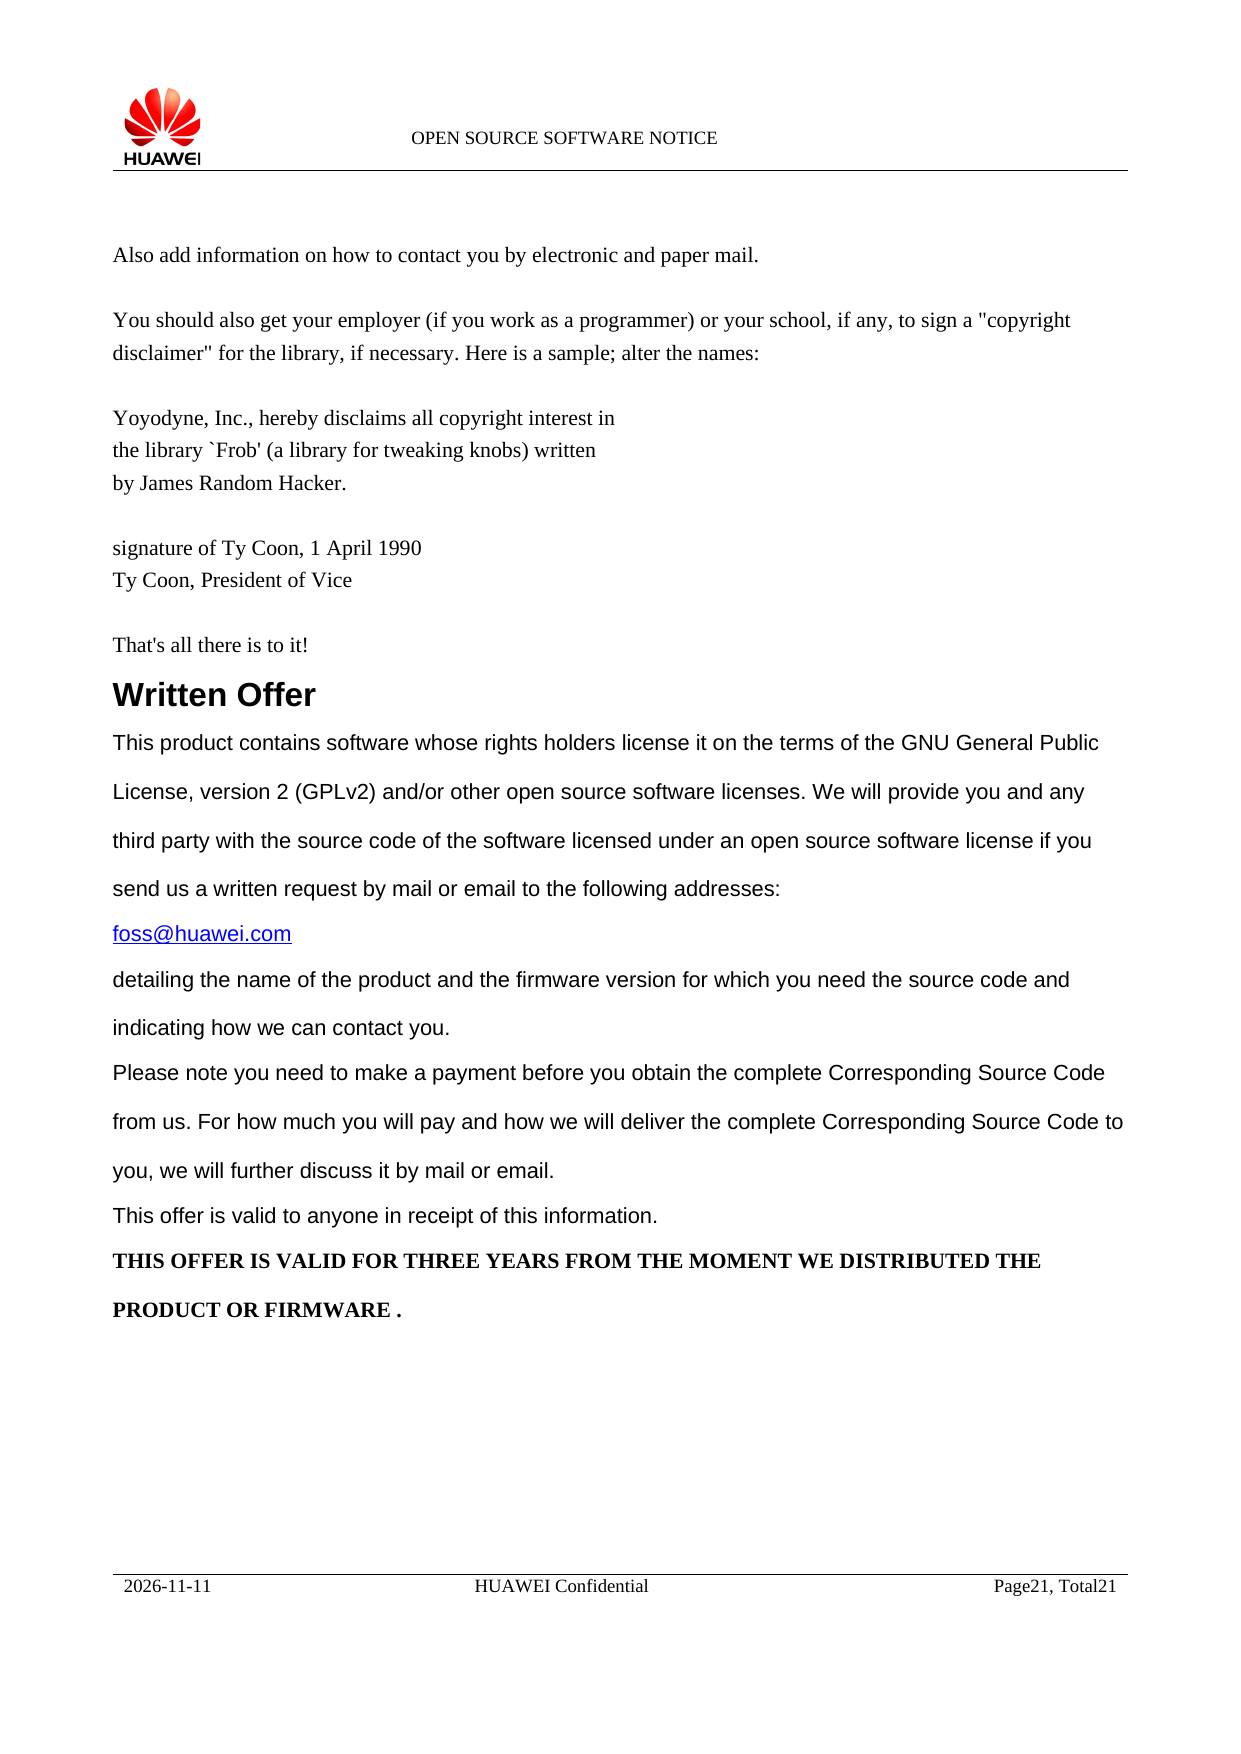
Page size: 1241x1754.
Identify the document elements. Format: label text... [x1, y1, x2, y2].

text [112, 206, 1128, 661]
picture [124, 88, 201, 165]
text This product contains software whose rights holders license it on the terms of the GNU General Public License, version 2 (GPLv2) and/or other open source software licenses. We will provide you and any third party with the source code of the software licensed under an open source software license if you send us a written request by mail or email to the following addresses: [112, 726, 1128, 905]
text Please note you need to make a payment before you obtain the complete Corresponding Source Code from us. For how much you will pay and how we will deliver the complete Corresponding Source Code to you, we will further discuss it by mail or email. [112, 1057, 1128, 1187]
text detailing the name of the product and the firmware version for which you need the source code and indicating how we can contact you. [112, 963, 1128, 1044]
text This offer is valid for three years from the moment we distributed the product or firmware . [112, 1244, 1128, 1326]
text Written Offer [112, 661, 1128, 726]
text This offer is valid to anyone in receipt of this information. [112, 1199, 1128, 1232]
text foss@huawei.com [112, 918, 1128, 950]
